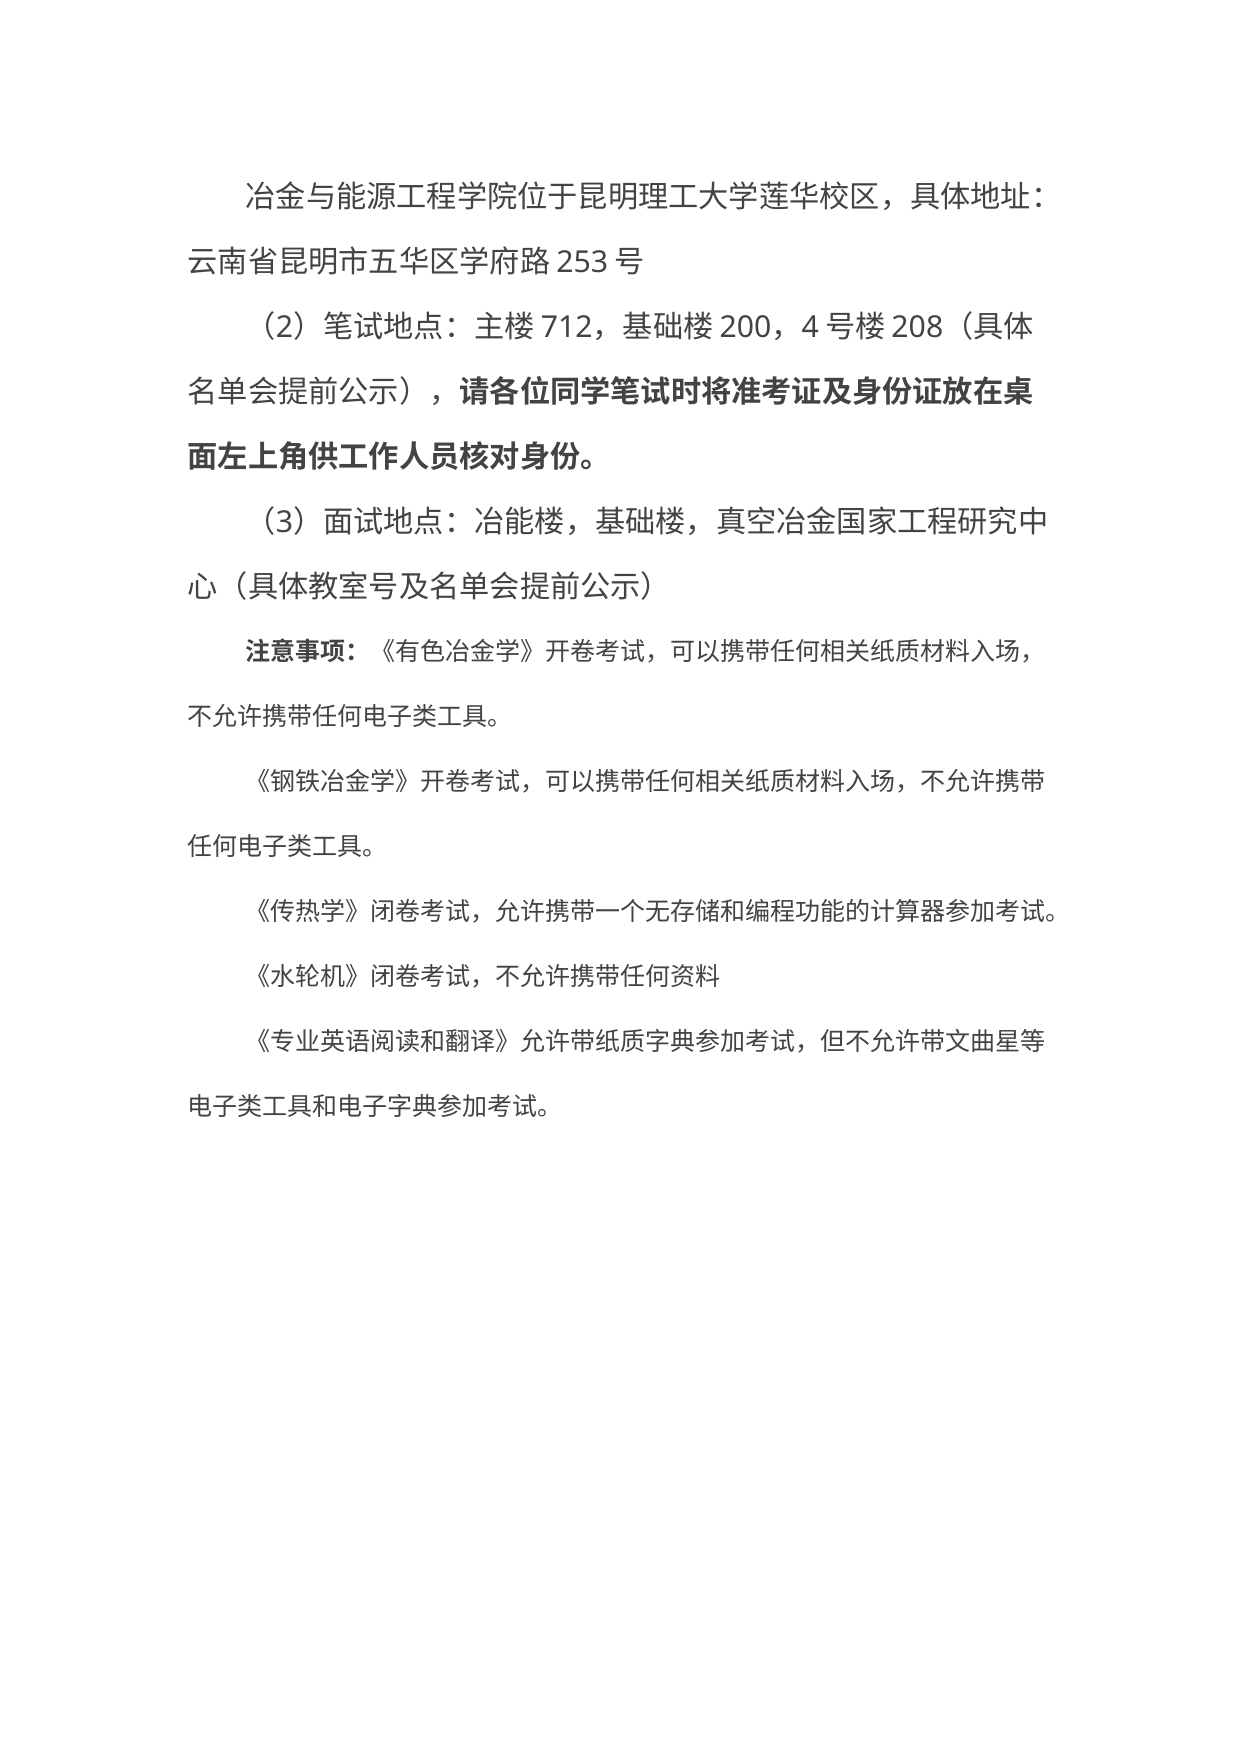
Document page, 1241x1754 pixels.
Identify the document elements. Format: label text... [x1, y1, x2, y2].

text 《传热学》闭卷考试，允许携带一个无存储和编程功能的计算器参加考试。 [187, 877, 1053, 942]
text 《专业英语阅读和翻译》允许带纸质字典参加考试，但不允许带文曲星等电子类工具和电子字典参加考试。 [187, 1007, 1053, 1137]
text 冶金与能源工程学院位于昆明理工大学莲华校区，具体地址：云南省昆明市五华区学府路253号 [187, 162, 1053, 292]
text （2）笔试地点：主楼712，基础楼200，4号楼208（具体名单会提前公示），请各位同学笔试时将准考证及身份证放在桌面左上角供工作人员核对身份。 [187, 292, 1053, 487]
text （3）面试地点：冶能楼，基础楼，真空冶金国家工程研究中心（具体教室号及名单会提前公示） [187, 487, 1053, 617]
text 《水轮机》闭卷考试，不允许携带任何资料 [187, 942, 1053, 1007]
text 《钢铁冶金学》开卷考试，可以携带任何相关纸质材料入场，不允许携带任何电子类工具。 [187, 747, 1053, 877]
text 注意事项：《有色冶金学》开卷考试，可以携带任何相关纸质材料入场，不允许携带任何电子类工具。 [187, 617, 1053, 747]
